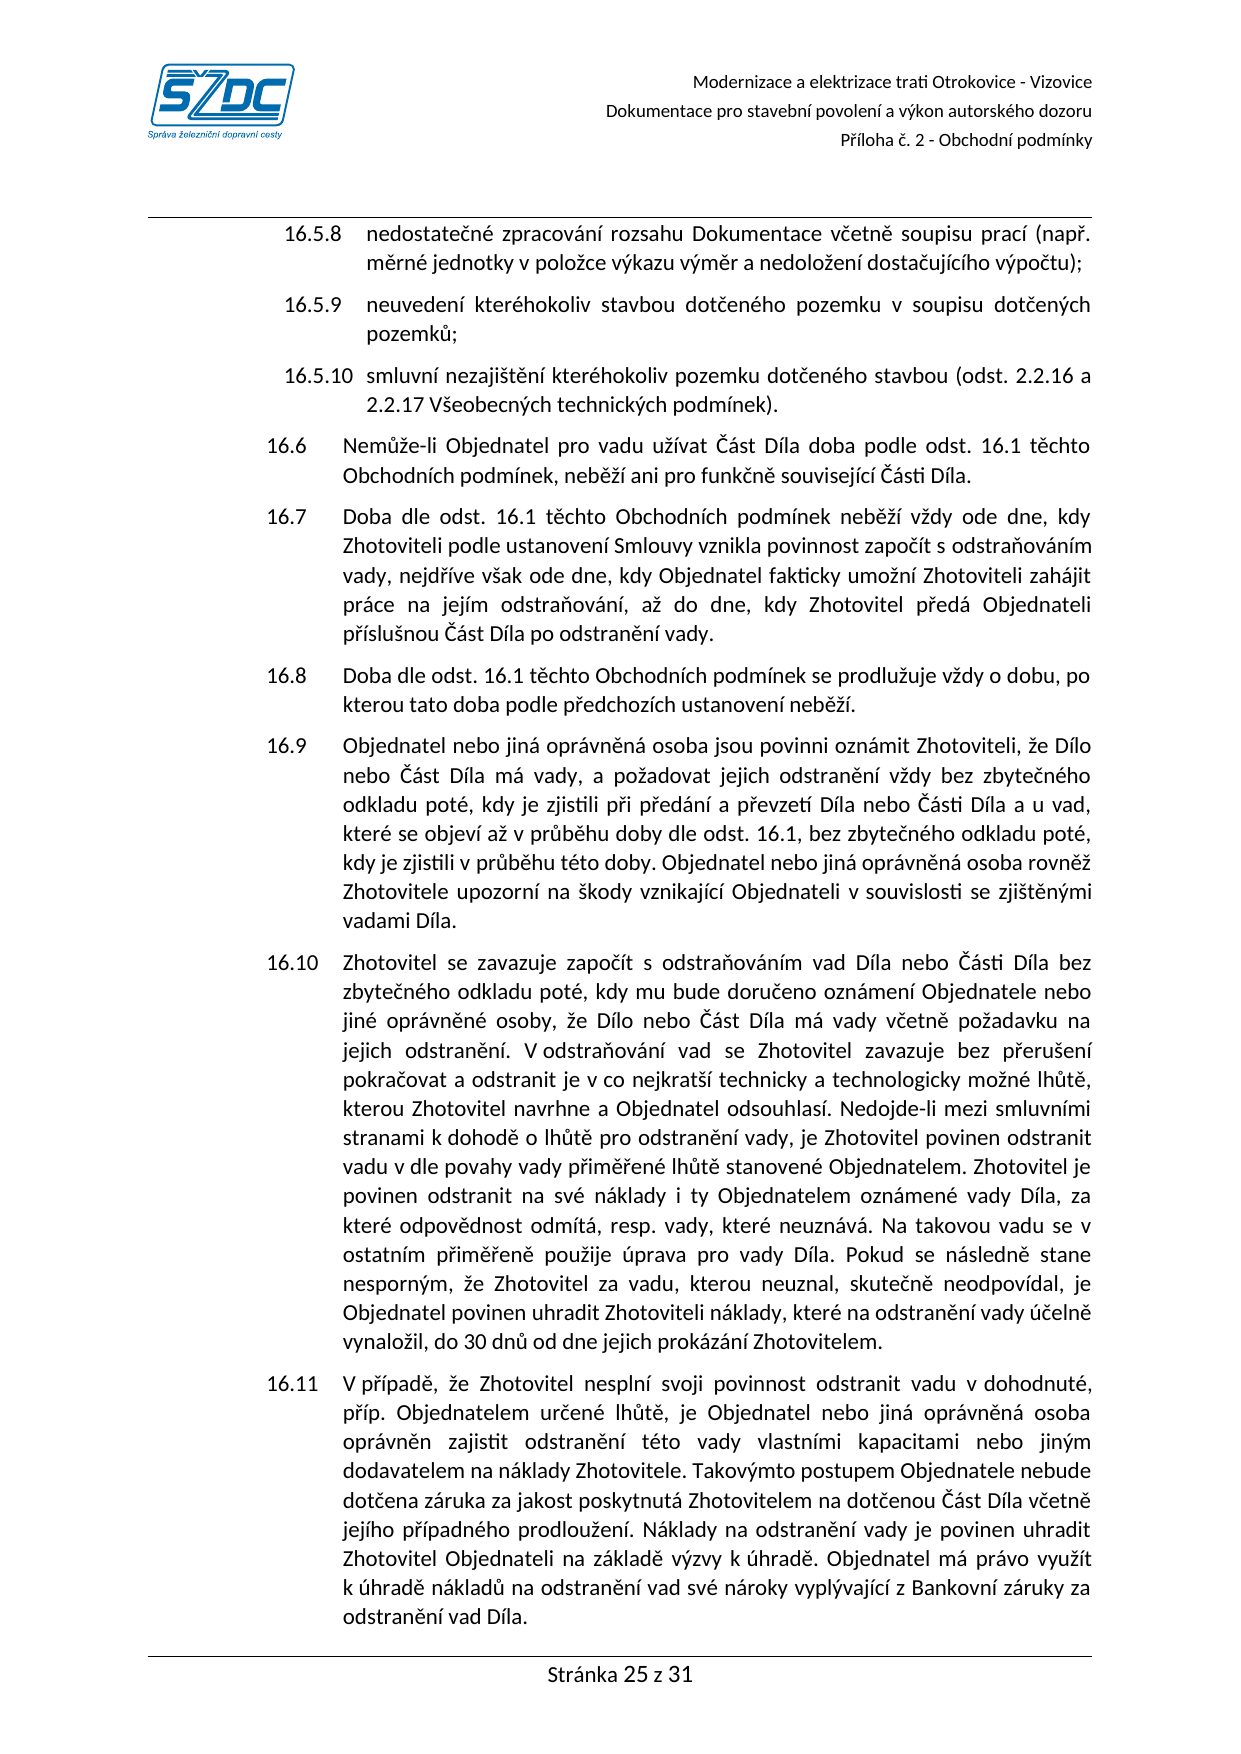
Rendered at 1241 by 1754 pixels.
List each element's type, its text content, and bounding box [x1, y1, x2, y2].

text Doba dle odst. 16.1 těchto Obchodních podmínek neběží vždy ode dne, kdy Zhotoviteli podle ustanovení Smlouvy vznikla povinnost započít s odstraňováním vady, nejdříve však ode dne, kdy Objednatel fakticky umožní Zhotoviteli zahájit práce na jejím odstraňování, až do dne, kdy Zhotovitel předá Objednateli příslušnou Část Díla po odstranění vady. [266, 501, 1092, 647]
text Zhotovitel se zavazuje započít s odstraňováním vad Díla nebo Části Díla bez zbytečného odkladu poté, kdy mu bude doručeno oznámení Objednatele nebo jiné oprávněné osoby, že Dílo nebo Část Díla má vady včetně požadavku na jejich odstranění. V odstraňování vad se Zhotovitel zavazuje bez přerušení pokračovat a odstranit je v co nejkratší technicky a technologicky možné lhůtě, kterou Zhotovitel navrhne a Objednatel odsouhlasí. Nedojde-li mezi smluvními stranami k dohodě o lhůtě pro odstranění vady, je Zhotovitel povinen odstranit vadu v dle povahy vady přiměřené lhůtě stanovené Objednatelem. Zhotovitel je povinen odstranit na své náklady i ty Objednatelem oznámené vady Díla, za které odpovědnost odmítá, resp. vady, které neuznává. Na takovou vadu se v ostatním přiměřeně použije úprava pro vady Díla. Pokud se následně stane nesporným, že Zhotovitel za vadu, kterou neuznal, skutečně neodpovídal, je Objednatel povinen uhradit Zhotoviteli náklady, které na odstranění vady účelně vynaložil, do 30 dnů od dne jejich prokázání Zhotovitelem. [266, 947, 1092, 1356]
text Doba dle odst. 16.1 těchto Obchodních podmínek se prodlužuje vždy o dobu, po kterou tato doba podle předchozích ustanovení neběží. [266, 660, 1092, 718]
text neuvedení kteréhokoliv stavbou dotčeného pozemku v soupisu dotčených pozemků; [283, 289, 1092, 347]
text nedostatečné zpracování rozsahu Dokumentace včetně soupisu prací (např. měrné jednotky v položce výkazu výměr a nedoložení dostačujícího výpočtu); [283, 218, 1092, 276]
text V případě, že Zhotovitel nesplní svoji povinnost odstranit vadu v dohodnuté, příp. Objednatelem určené lhůtě, je Objednatel nebo jiná oprávněná osoba oprávněn zajistit odstranění této vady vlastními kapacitami nebo jiným dodavatelem na náklady Zhotovitele. Takovýmto postupem Objednatele nebude dotčena záruka za jakost poskytnutá Zhotovitelem na dotčenou Část Díla včetně jejího případného prodloužení. Náklady na odstranění vady je povinen uhradit Zhotovitel Objednateli na základě výzvy k úhradě. Objednatel má právo využít k úhradě nákladů na odstranění vad své nároky vyplývající z Bankovní záruky za odstranění vad Díla. [266, 1368, 1092, 1631]
text smluvní nezajištění kteréhokoliv pozemku dotčeného stavbou (odst. 2.2.16 a 2.2.17 Všeobecných technických podmínek). [283, 360, 1092, 418]
text Nemůže-li Objednatel pro vadu užívat Část Díla doba podle odst. 16.1 těchto Obchodních podmínek, neběží ani pro funkčně související Části Díla. [266, 431, 1092, 489]
text Objednatel nebo jiná oprávněná osoba jsou povinni oznámit Zhotoviteli, že Dílo nebo Část Díla má vady, a požadovat jejich odstranění vždy bez zbytečného odkladu poté, kdy je zjistili při předání a převzetí Díla nebo Části Díla a u vad, které se objeví až v průběhu doby dle odst. 16.1, bez zbytečného odkladu poté, kdy je zjistili v průběhu této doby. Objednatel nebo jiná oprávněná osoba rovněž Zhotovitele upozorní na škody vznikající Objednateli v souvislosti se zjištěnými vadami Díla. [266, 731, 1092, 935]
